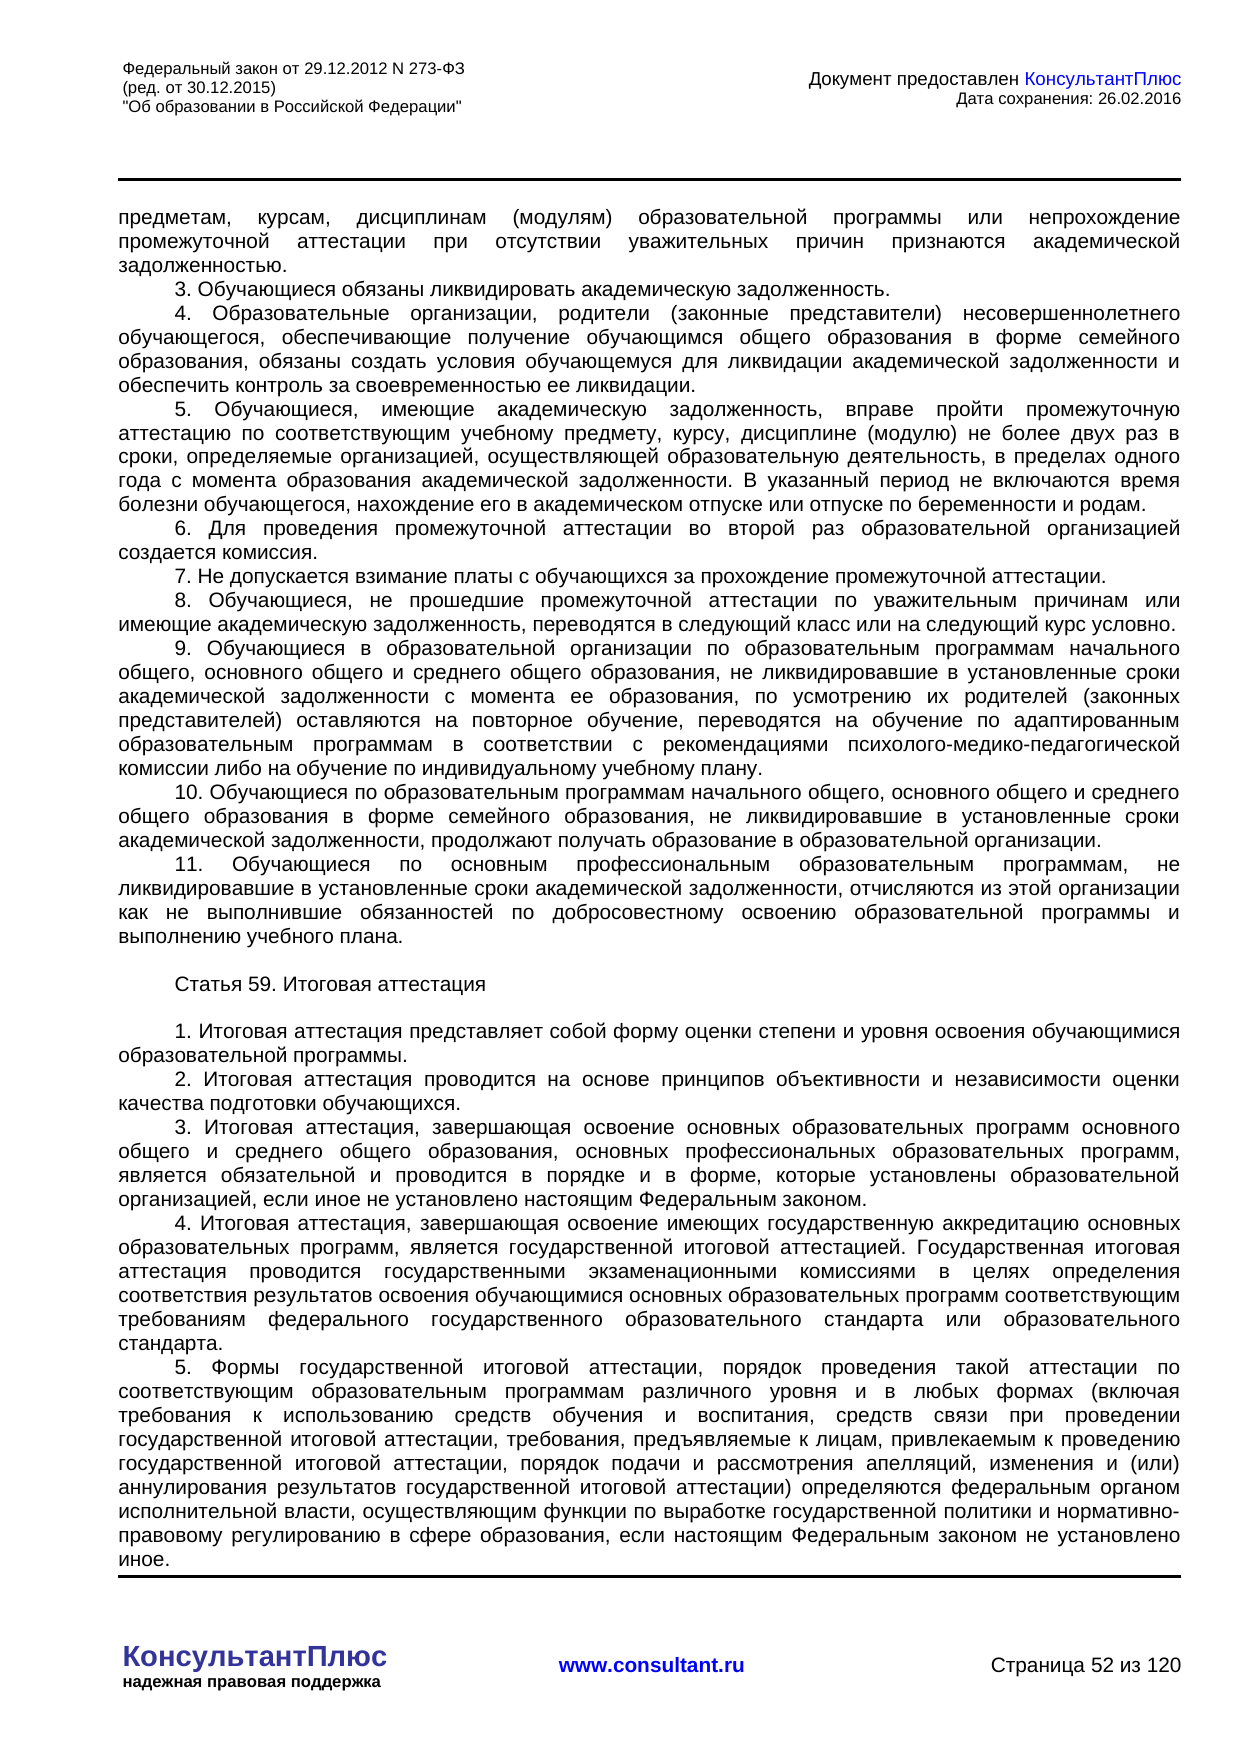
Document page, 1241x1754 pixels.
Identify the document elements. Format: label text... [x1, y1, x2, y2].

text Статья 59. Итоговая аттестация [118, 971, 1181, 995]
text 4. Итоговая аттестация, завершающая освоение имеющих государственную аккредитацию основных образовательных программ, является государственной итоговой аттестацией. Государственная итоговая аттестация проводится государственными экзаменационными комиссиями в целях определения соответствия результатов освоения обучающимися основных образовательных программ соответствующим требованиям федерального государственного образовательного стандарта или образовательного стандарта. [118, 1211, 1181, 1355]
text 5. Обучающиеся, имеющие академическую задолженность, вправе пройти промежуточную аттестацию по соответствующим учебному предмету, курсу, дисциплине (модулю) не более двух раз в сроки, определяемые организацией, осуществляющей образовательную деятельность, в пределах одного года с момента образования академической задолженности. В указанный период не включаются время болезни обучающегося, нахождение его в академическом отпуске или отпуске по беременности и родам. [118, 396, 1181, 516]
text 4. Образовательные организации, родители (законные представители) несовершеннолетнего обучающегося, обеспечивающие получение обучающимся общего образования в форме семейного образования, обязаны создать условия обучающемуся для ликвидации академической задолженности и обеспечить контроль за своевременностью ее ликвидации. [118, 301, 1181, 396]
text 5. Формы государственной итоговой аттестации, порядок проведения такой аттестации по соответствующим образовательным программам различного уровня и в любых формах (включая требования к использованию средств обучения и воспитания, средств связи при проведении государственной итоговой аттестации, требования, предъявляемые к лицам, привлекаемым к проведению государственной итоговой аттестации, порядок подачи и рассмотрения апелляций, изменения и (или) аннулирования результатов государственной итоговой аттестации) определяются федеральным органом исполнительной власти, осуществляющим функции по выработке государственной политики и нормативно-правовому регулированию в сфере образования, если настоящим Федеральным законом не установлено иное. [118, 1355, 1181, 1570]
text 11. Обучающиеся по основным профессиональным образовательным программам, не ликвидировавшие в установленные сроки академической задолженности, отчисляются из этой организации как не выполнившие обязанностей по добросовестному освоению образовательной программы и выполнению учебного плана. [118, 852, 1181, 947]
text 9. Обучающиеся в образовательной организации по образовательным программам начального общего, основного общего и среднего общего образования, не ликвидировавшие в установленные сроки академической задолженности с момента ее образования, по усмотрению их родителей (законных представителей) оставляются на повторное обучение, переводятся на обучение по адаптированным образовательным программам в соответствии с рекомендациями психолого-медико-педагогической комиссии либо на обучение по индивидуальному учебному плану. [118, 636, 1181, 780]
text 2. Итоговая аттестация проводится на основе принципов объективности и независимости оценки качества подготовки обучающихся. [118, 1067, 1181, 1115]
text 3. Обучающиеся обязаны ликвидировать академическую задолженность. [118, 277, 1181, 301]
text 6. Для проведения промежуточной аттестации во второй раз образовательной организацией создается комиссия. [118, 516, 1181, 564]
text 7. Не допускается взимание платы с обучающихся за прохождение промежуточной аттестации. [118, 564, 1181, 588]
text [118, 205, 1181, 277]
text 8. Обучающиеся, не прошедшие промежуточной аттестации по уважительным причинам или имеющие академическую задолженность, переводятся в следующий класс или на следующий курс условно. [118, 588, 1181, 636]
text 3. Итоговая аттестация, завершающая освоение основных образовательных программ основного общего и среднего общего образования, основных профессиональных образовательных программ, является обязательной и проводится в порядке и в форме, которые установлены образовательной организацией, если иное не установлено настоящим Федеральным законом. [118, 1115, 1181, 1211]
text 10. Обучающиеся по образовательным программам начального общего, основного общего и среднего общего образования в форме семейного образования, не ликвидировавшие в установленные сроки академической задолженности, продолжают получать образование в образовательной организации. [118, 780, 1181, 852]
text 1. Итоговая аттестация представляет собой форму оценки степени и уровня освоения обучающимися образовательной программы. [118, 1019, 1181, 1067]
